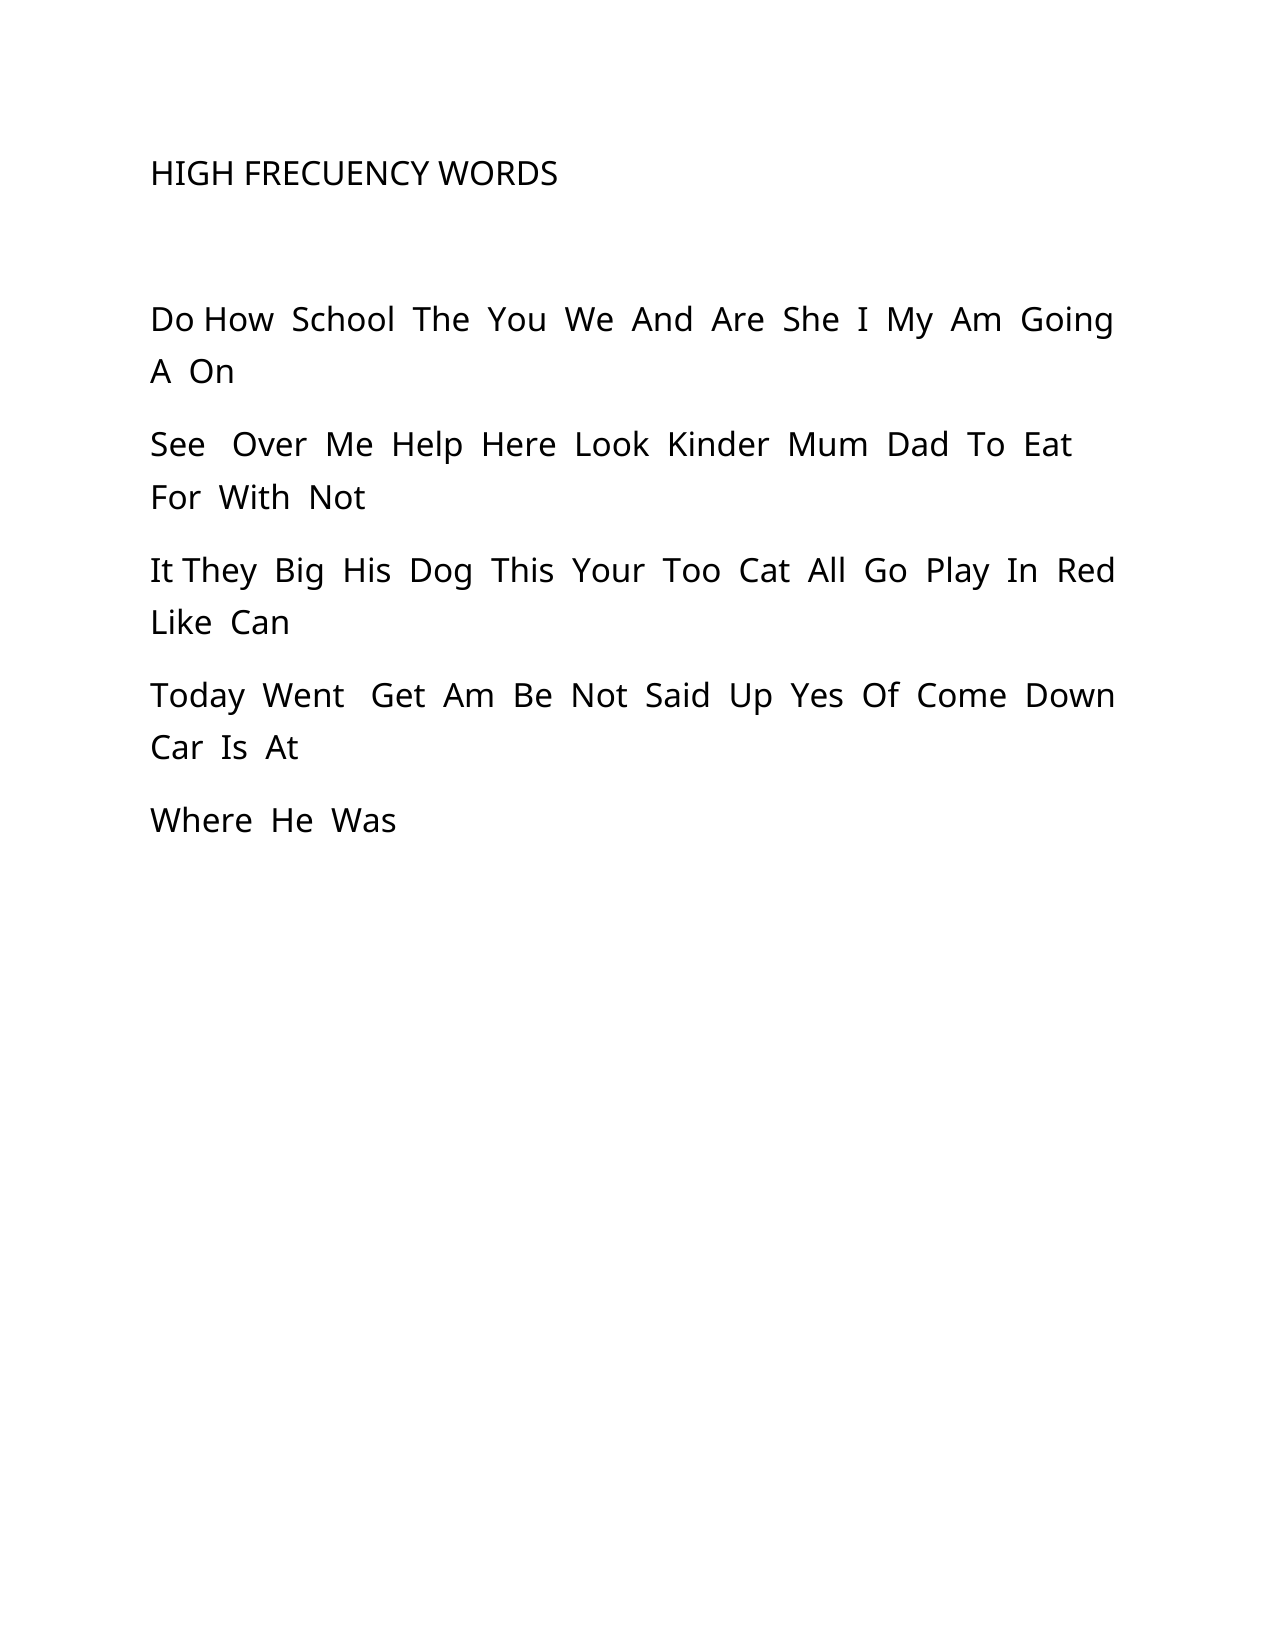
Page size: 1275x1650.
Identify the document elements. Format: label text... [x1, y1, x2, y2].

text Where He Was [150, 797, 1125, 842]
text See Over Me Help Here Look Kinder Mum Dad To Eat For With Not [150, 421, 1125, 519]
text Today Went Get Am Be Not Said Up Yes Of Come Down Car Is At [150, 672, 1125, 769]
text Do How School The You We And Are She I My Am Going A On [150, 296, 1125, 394]
text It They Big His Dog This Your Too Cat All Go Play In Red Like Can [150, 546, 1125, 644]
text HIGH FRECUENCY WORDS [150, 150, 1125, 195]
